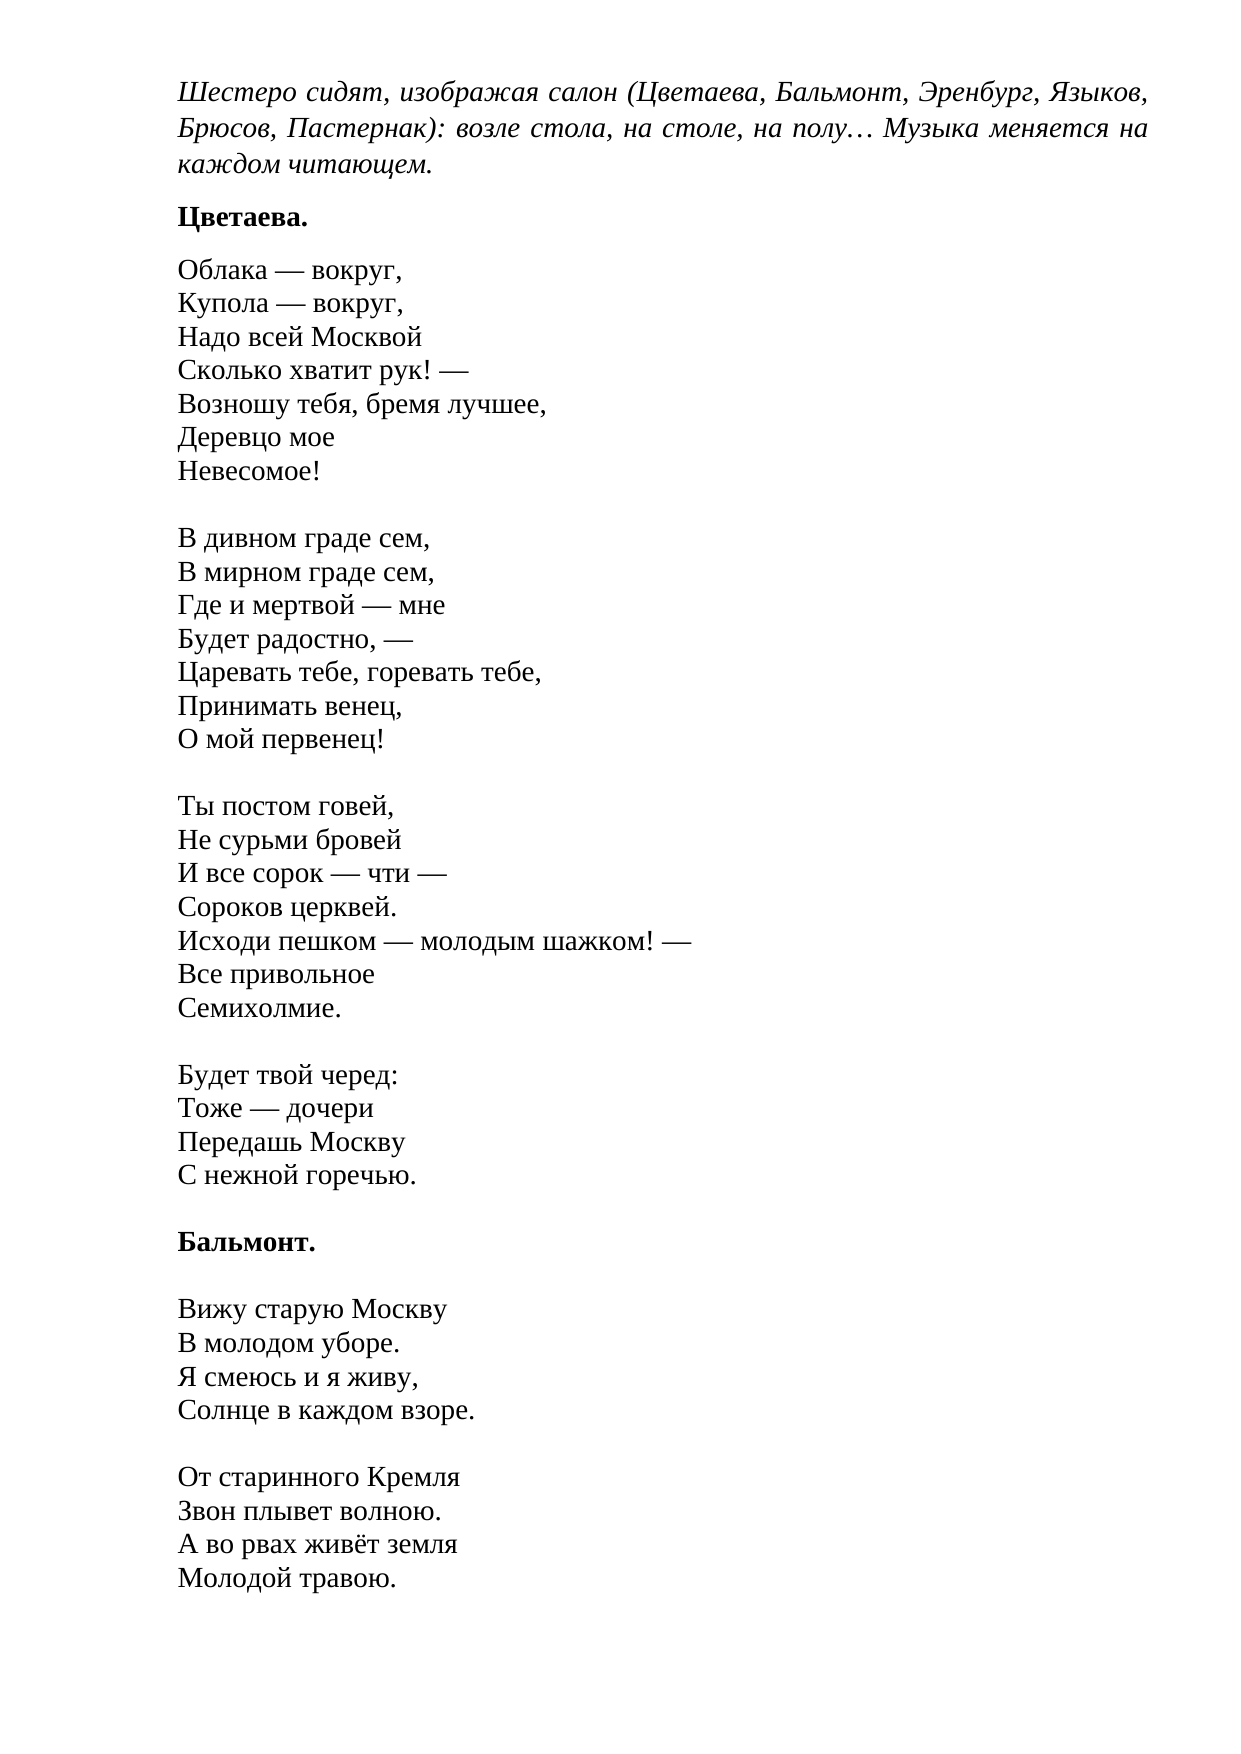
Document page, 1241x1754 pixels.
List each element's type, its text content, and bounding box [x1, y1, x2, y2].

text Цветаева. [177, 199, 1152, 232]
text О мой первенец! [177, 721, 1152, 755]
text Будет твой черед: [177, 1057, 1152, 1090]
text Бальмонт. [177, 1224, 1152, 1258]
text Где и мертвой — мне [177, 587, 1152, 621]
text Исходи пешком — молодым шажком! — [177, 923, 1152, 956]
text Я смеюсь и я живу, [177, 1359, 1152, 1392]
text В мирном граде сем, [177, 554, 1152, 587]
text Надо всей Москвой [177, 319, 1152, 352]
text Возношу тебя, бремя лучшее, [177, 386, 1152, 419]
text Тоже — дочери [177, 1090, 1152, 1124]
text Не сурьми бровей [177, 822, 1152, 856]
text Передашь Москву [177, 1124, 1152, 1157]
text Облака — вокруг, [177, 252, 1152, 285]
text Звон плывет волною. [177, 1493, 1152, 1526]
text В молодом уборе. [177, 1325, 1152, 1359]
text Семихолмие. [177, 990, 1152, 1023]
text И все сорок — чти — [177, 856, 1152, 889]
text Шестеро сидят, изображая салон (Цветаева, Бальмонт, Эренбург, Языков, Брюсов, Пастернак): возле стола, на столе, на полу… Музыка меняется на каждом читающем. [177, 74, 1152, 180]
text Принимать венец, [177, 688, 1152, 721]
text Купола — вокруг, [177, 285, 1152, 319]
text А во рвах живёт земля [177, 1526, 1152, 1560]
text В дивном граде сем, [177, 520, 1152, 554]
text Сороков церквей. [177, 889, 1152, 923]
text Молодой травою. [177, 1560, 1152, 1593]
text Царевать тебе, горевать тебе, [177, 654, 1152, 688]
text Деревцо мое [177, 419, 1152, 453]
text Сколько хватит рук! — [177, 352, 1152, 386]
text Ты постом говей, [177, 788, 1152, 822]
text Вижу старую Москву [177, 1292, 1152, 1325]
text От старинного Кремля [177, 1459, 1152, 1493]
text Солнце в каждом взоре. [177, 1392, 1152, 1426]
text Все привольное [177, 956, 1152, 990]
text Невесомое! [177, 453, 1152, 487]
text С нежной горечью. [177, 1157, 1152, 1191]
text Будет радостно, — [177, 621, 1152, 654]
